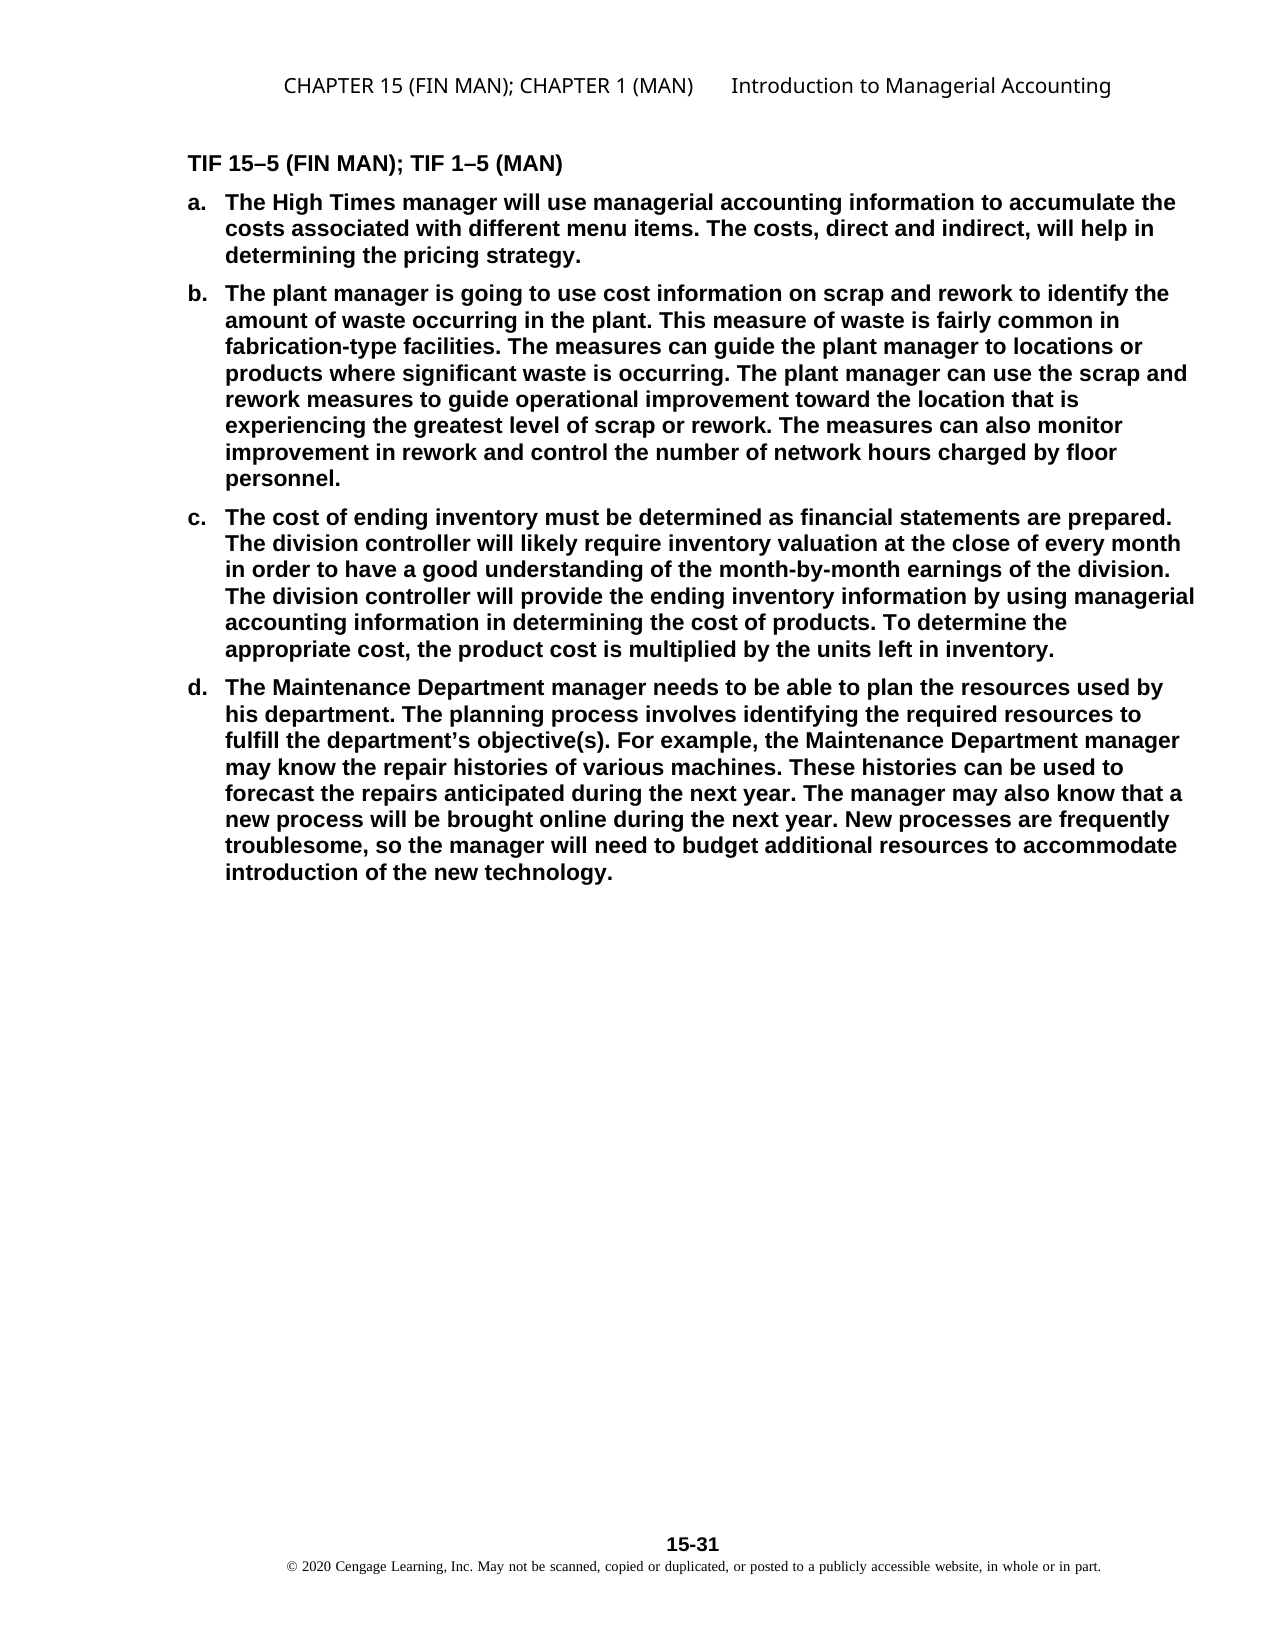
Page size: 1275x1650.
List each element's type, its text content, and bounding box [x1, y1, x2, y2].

text b. The plant manager is going to use cost information on scrap and rework to identify the amount of waste occurring in the plant. This measure of waste is fairly common in fabrication-type facilities. The measures can guide the plant manager to locations or products where significant waste is occurring. The plant manager can use the scrap and rework measures to guide operational improvement toward the location that is experiencing the greatest level of scrap or rework. The measures can also monitor improvement in rework and control the number of network hours charged by floor personnel. [187, 280, 1200, 491]
text a. The High Times manager will use managerial accounting information to accumulate the costs associated with different menu items. The costs, direct and indirect, will help in determining the pricing strategy. [187, 189, 1200, 268]
text c. The cost of ending inventory must be determined as financial statements are prepared. The division controller will likely require inventory valuation at the close of every month in order to have a good understanding of the month-by-month earnings of the division. The division controller will provide the ending inventory information by using managerial accounting information in determining the cost of products. To determine the appropriate cost, the product cost is multiplied by the units left in inventory. [187, 504, 1200, 662]
text TIF 15–5 (FIN MAN); TIF 1–5 (MAN) [187, 150, 1200, 176]
text d. The Maintenance Department manager needs to be able to plan the resources used by his department. The planning process involves identifying the required resources to fulfill the department’s objective(s). For example, the Maintenance Department manager may know the repair histories of various machines. These histories can be used to forecast the repairs anticipated during the next year. The manager may also know that a new process will be brought online during the next year. New processes are frequently troublesome, so the manager will need to budget additional resources to accommodate introduction of the new technology. [187, 674, 1200, 885]
